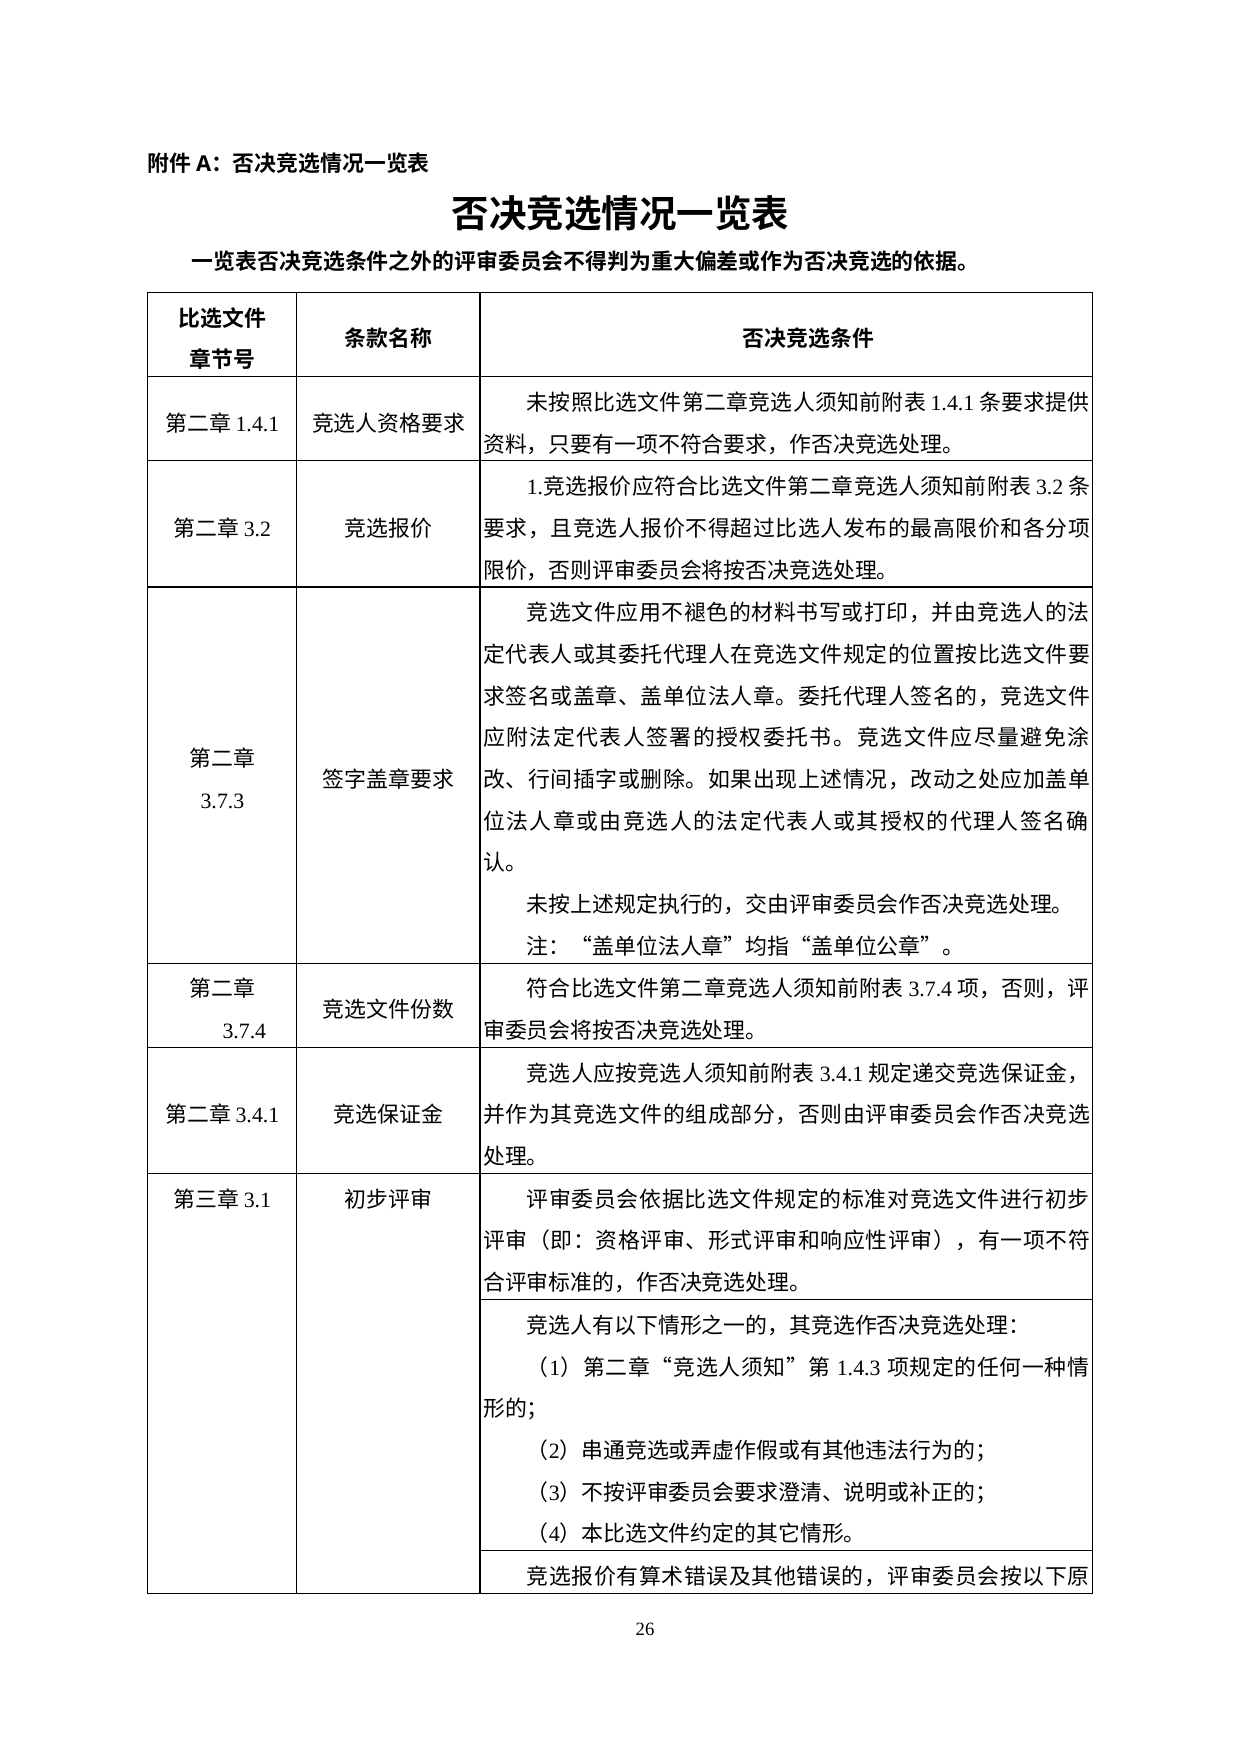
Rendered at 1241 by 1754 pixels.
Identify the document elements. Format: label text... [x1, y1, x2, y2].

table_cell 第二章1.4.1 [148, 377, 296, 460]
table_cell 第二章3.4.1 [148, 1048, 296, 1173]
table_cell 第二章 3.7.4 [148, 964, 296, 1047]
table_cell 1.竞选报价应符合比选文件第二章竞选人须知前附表3.2条要求，且竞选人报价不得超过比选人发布的最高限价和各分项限价，否则评审委员会将按否决竞选处理。 [481, 461, 1092, 586]
table_header 比选文件 章节号 [148, 293, 296, 376]
table_cell 竞选文件份数 [297, 964, 479, 1047]
table_header 否决竞选条件 [481, 293, 1092, 376]
subtitle 附件A：否决竞选情况一览表 [148, 146, 1093, 178]
text 否决竞选情况一览表 [148, 178, 1093, 243]
table_cell 竞选报价 [297, 461, 479, 586]
table_cell 符合比选文件第二章竞选人须知前附表3.7.4项，否则，评审委员会将按否决竞选处理。 [481, 964, 1092, 1047]
table_header 条款名称 [297, 293, 479, 376]
table_cell 竞选人应按竞选人须知前附表3.4.1规定递交竞选保证金，并作为其竞选文件的组成部分，否则由评审委员会作否决竞选处理。 [481, 1048, 1092, 1173]
table_cell 竞选保证金 [297, 1048, 479, 1173]
table_cell 竞选文件应用不褪色的材料书写或打印，并由竞选人的法定代表人或其委托代理人在竞选文件规定的位置按比选文件要求签名或盖章、盖单位法人章。委托代理人签名的，竞选文件应附法定代表人签署的授权委托书。竞选文件应尽量避免涂改、行间插字或删除。如果出现上述情况，改动之处应加盖单位法人章或由竞选人的法定代表人或其授权的代理人签名确认。 未按上述规定执行的，交由评审委员会作否决竞选处理。 注：“盖单位法人章”均指“盖单位公章”。 [481, 588, 1092, 962]
table_cell 未按照比选文件第二章竞选人须知前附表1.4.1条要求提供资料，只要有一项不符合要求，作否决竞选处理。 [481, 377, 1092, 460]
table_cell 初步评审 [297, 1174, 479, 1593]
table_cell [481, 1551, 1092, 1593]
table_cell 签字盖章要求 [297, 588, 479, 962]
table_cell 第二章 3.7.3 [148, 588, 296, 962]
table_cell 竞选人资格要求 [297, 377, 479, 460]
table_cell 竞选人有以下情形之一的，其竞选作否决竞选处理： （1）第二章“竞选人须知”第 1.4.3 项规定的任何一种情形的； （2）串通竞选或弄虚作假或有其他违法行为的； （3）不按评审委员会要求澄清、说明或补正的； （4）本比选文件约定的其它情形。 [481, 1300, 1092, 1550]
text 一览表否决竞选条件之外的评审委员会不得判为重大偏差或作为否决竞选的依据。 [148, 243, 1093, 276]
table_cell 第二章3.2 [148, 461, 296, 586]
table_cell 第三章3.1 [148, 1174, 296, 1593]
table_cell 评审委员会依据比选文件规定的标准对竞选文件进行初步评审（即：资格评审、形式评审和响应性评审），有一项不符合评审标准的，作否决竞选处理。 [481, 1174, 1092, 1299]
